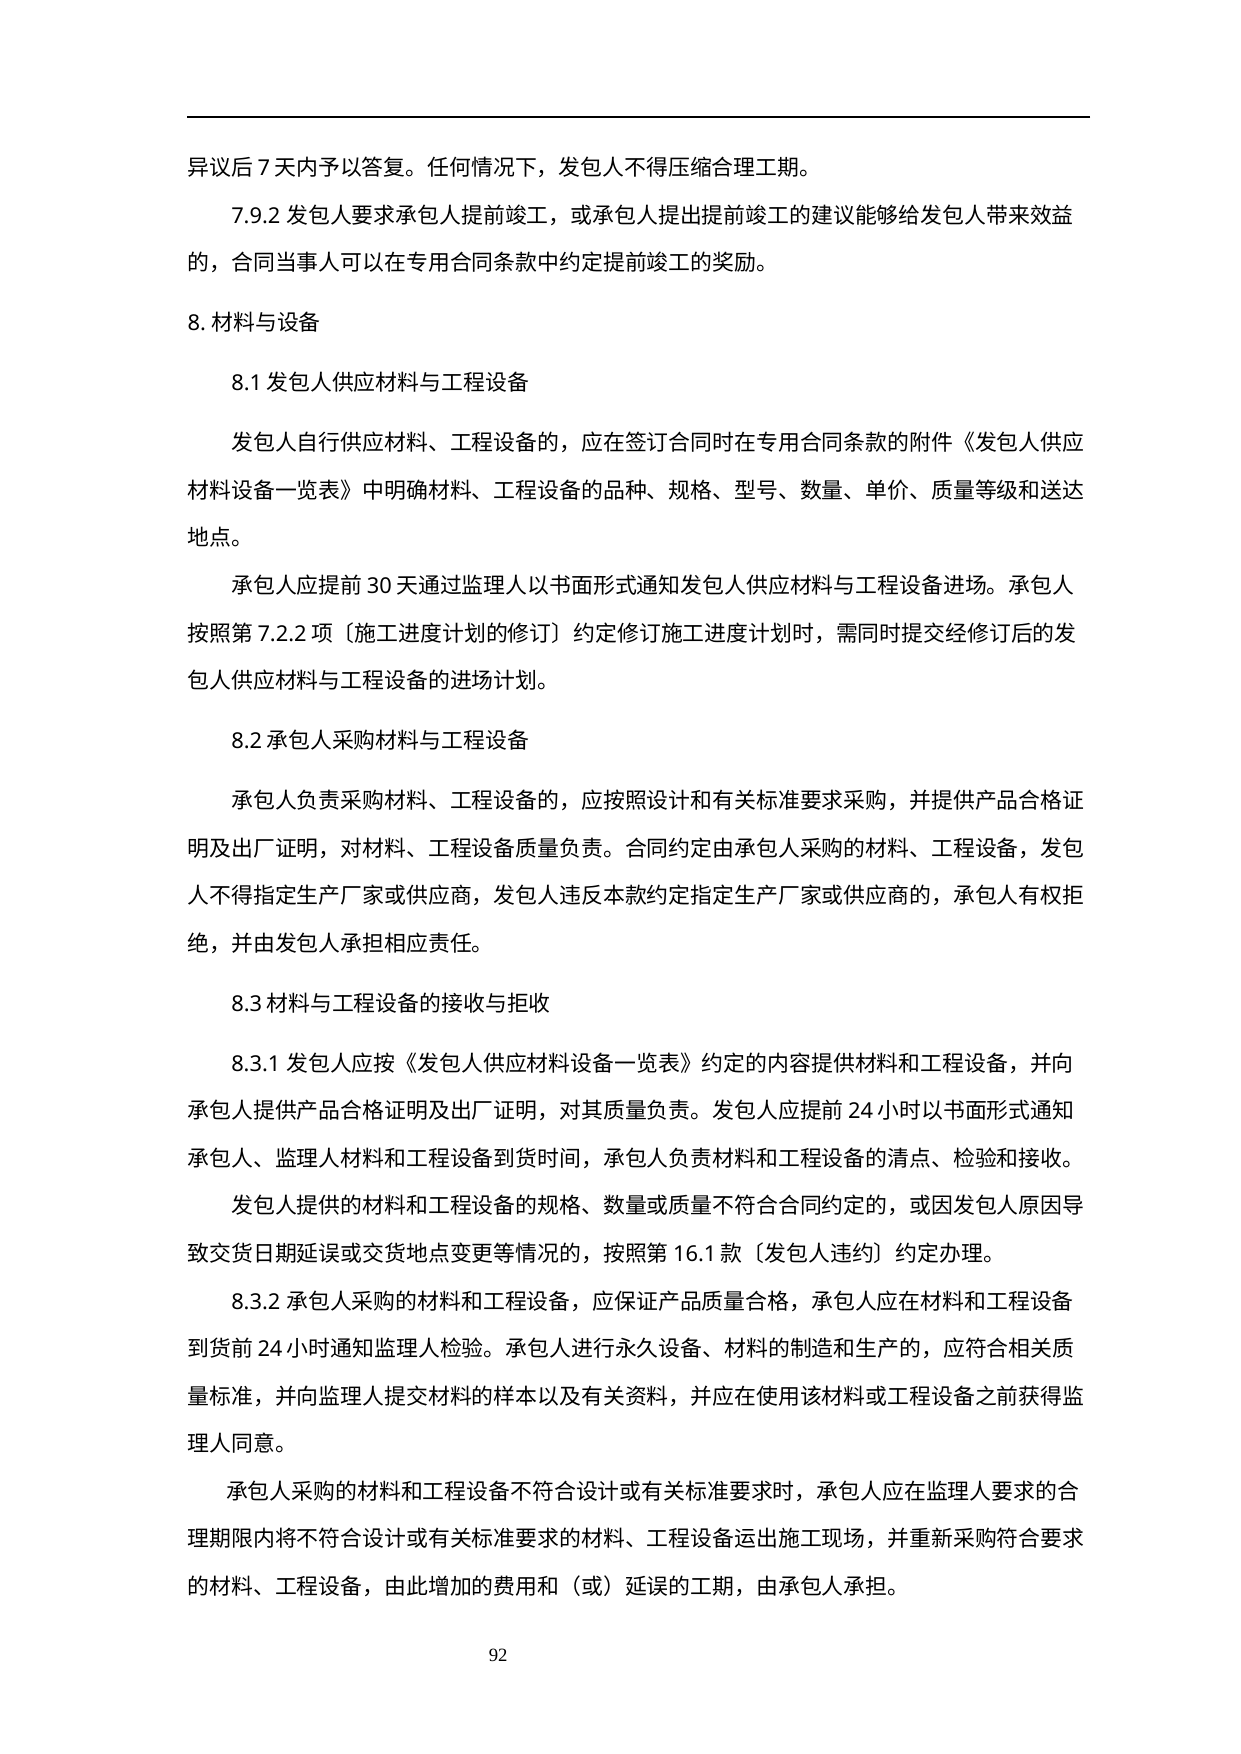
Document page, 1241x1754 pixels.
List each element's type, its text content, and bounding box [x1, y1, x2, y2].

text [187, 150, 1090, 182]
subtitle 8.3材料与工程设备的接收与拒收 [187, 986, 1090, 1017]
text 7.9.2 发包人要求承包人提前竣工，或承包人提出提前竣工的建议能够给发包人带来效益的，合同当事人可以在专用合同条款中约定提前竣工的奖励。 [187, 198, 1090, 277]
text 承包人负责采购材料、工程设备的，应按照设计和有关标准要求采购，并提供产品合格证明及出厂证明，对材料、工程设备质量负责。合同约定由承包人采购的材料、工程设备，发包人不得指定生产厂家或供应商，发包人违反本款约定指定生产厂家或供应商的，承包人有权拒绝，并由发包人承担相应责任。 [187, 783, 1090, 957]
text 8.3.1 发包人应按《发包人供应材料设备一览表》约定的内容提供材料和工程设备，并向承包人提供产品合格证明及出厂证明，对其质量负责。发包人应提前24小时以书面形式通知承包人、监理人材料和工程设备到货时间，承包人负责材料和工程设备的清点、检验和接收。 [187, 1046, 1090, 1173]
subtitle 8. 材料与设备 [187, 305, 1090, 337]
text 承包人采购的材料和工程设备不符合设计或有关标准要求时，承包人应在监理人要求的合理期限内将不符合设计或有关标准要求的材料、工程设备运出施工现场，并重新采购符合要求的材料、工程设备，由此增加的费用和（或）延误的工期，由承包人承担。 [187, 1474, 1090, 1601]
text 发包人提供的材料和工程设备的规格、数量或质量不符合合同约定的，或因发包人原因导致交货日期延误或交货地点变更等情况的，按照第16.1款〔发包人违约〕约定办理。 [187, 1188, 1090, 1268]
subtitle 8.1发包人供应材料与工程设备 [187, 365, 1090, 397]
subtitle 8.2承包人采购材料与工程设备 [187, 723, 1090, 755]
text 承包人应提前30天通过监理人以书面形式通知发包人供应材料与工程设备进场。承包人按照第7.2.2项〔施工进度计划的修订〕约定修订施工进度计划时，需同时提交经修订后的发包人供应材料与工程设备的进场计划。 [187, 568, 1090, 695]
text 发包人自行供应材料、工程设备的，应在签订合同时在专用合同条款的附件《发包人供应材料设备一览表》中明确材料、工程设备的品种、规格、型号、数量、单价、质量等级和送达地点。 [187, 425, 1090, 552]
text 8.3.2 承包人采购的材料和工程设备，应保证产品质量合格，承包人应在材料和工程设备到货前24小时通知监理人检验。承包人进行永久设备、材料的制造和生产的，应符合相关质量标准，并向监理人提交材料的样本以及有关资料，并应在使用该材料或工程设备之前获得监理人同意。 [187, 1284, 1090, 1458]
